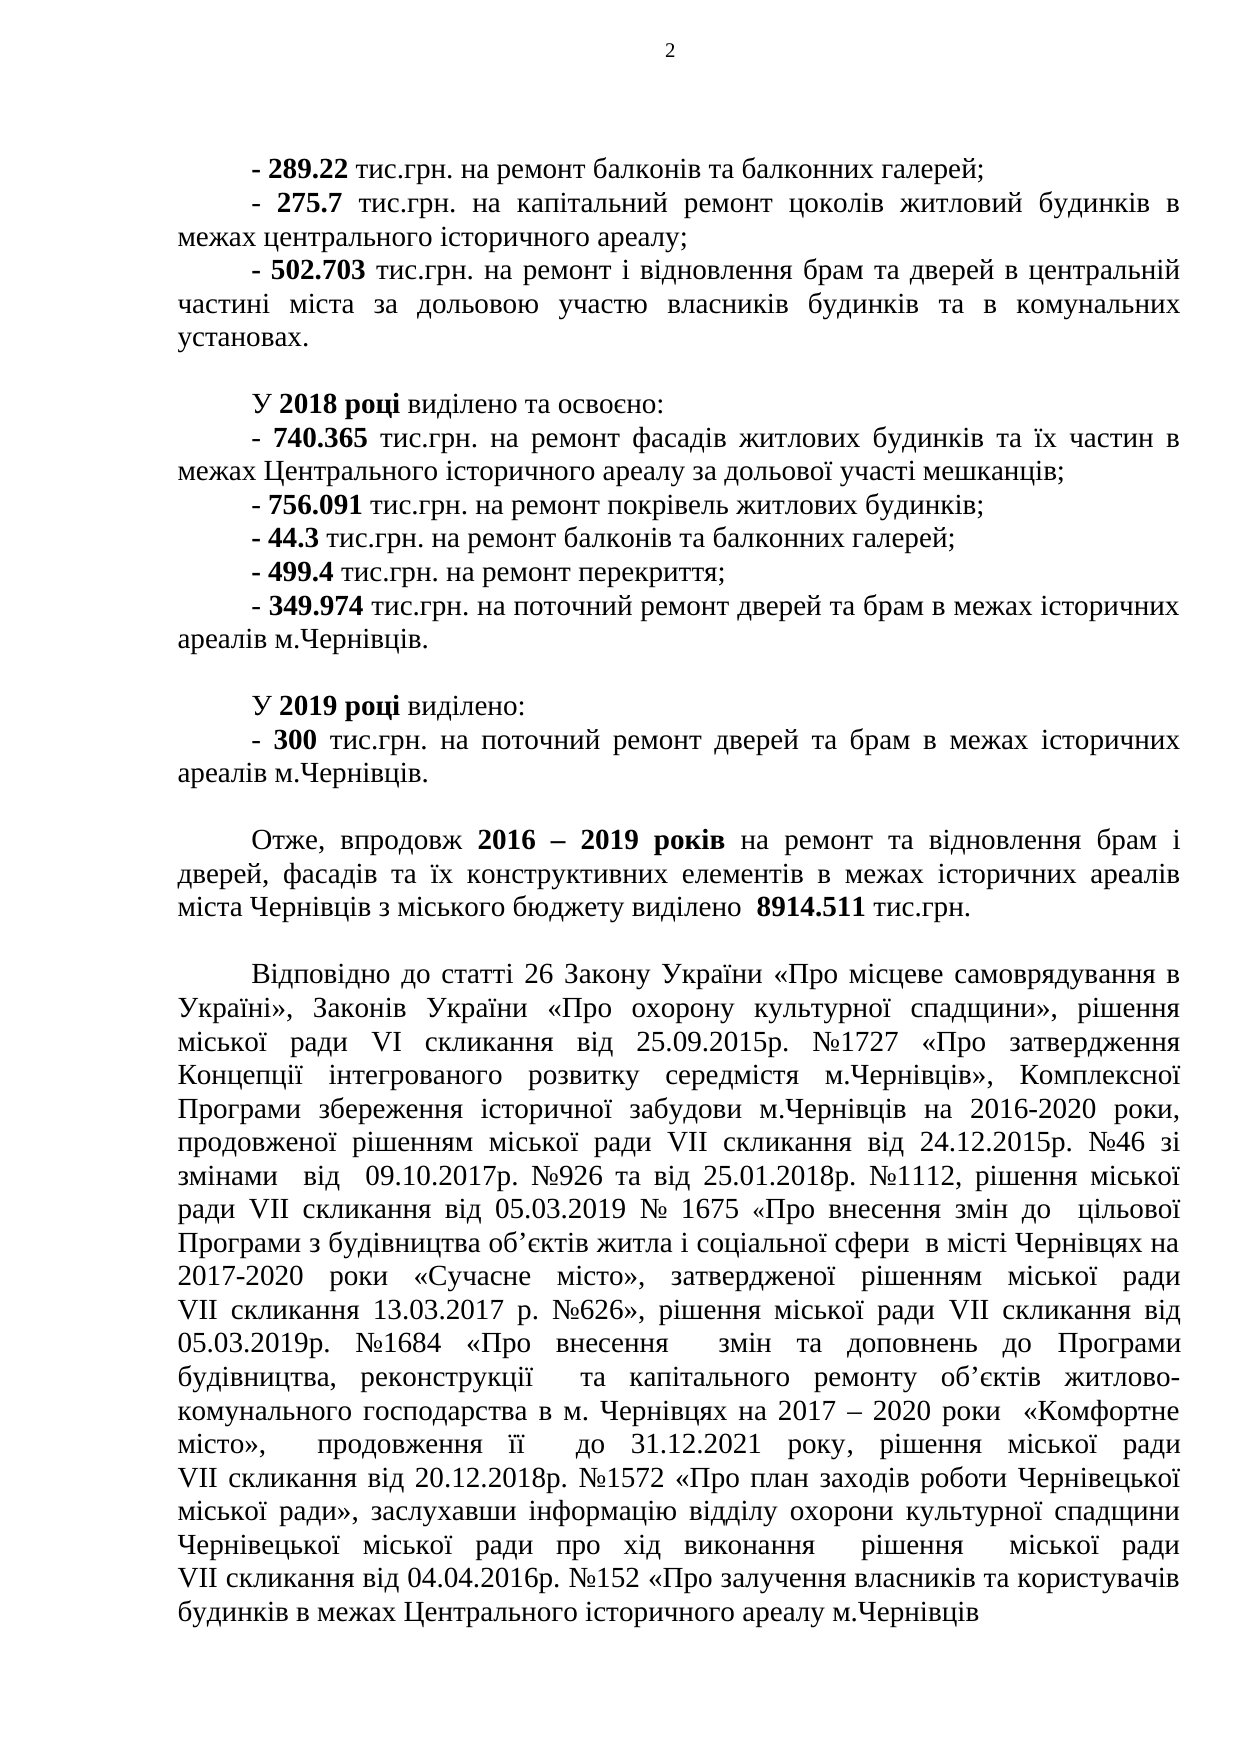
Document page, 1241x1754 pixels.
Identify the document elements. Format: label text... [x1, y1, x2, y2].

text - 499.4 тис.грн. на ремонт перекриття; [177, 554, 1181, 588]
text - 44.3 тис.грн. на ремонт балконів та балконних галерей; [177, 521, 1181, 554]
text - 275.7 тис.грн. на капітальний ремонт цоколів житловий будинків в межах центрального історичного ареалу; [177, 185, 1181, 252]
text Відповідно до статті 26 Закону України «Про місцеве самоврядування в Україні», Законів України «Про охорону культурної спадщини», рішення міської ради VІ скликання від 25.09.2015р. №1727 «Про затвердження Концепції інтегрованого розвитку середмістя м.Чернівців», Комплексної Програми збереження історичної забудови м.Чернівців на 2016-2020 роки, продовженої рішенням міської ради VІІ скликання від 24.12.2015р. №46 зі змінами від 09.10.2017р. №926 та від 25.01.2018р. №1112, рішення міської ради VІІ скликання від 05.03.2019 № 1675 «Про внесення змін до цільової Програми з будівництва об’єктів житла і соціальної сфери в місті Чернівцях на 2017-2020 роки «Сучасне місто», затвердженої рішенням міської ради VIІ скликання 13.03.2017 р. №626», рішення міської ради VІІ скликання від 05.03.2019р. №1684 «Про внесення змін та доповнень до Програми будівництва, реконструкції та капітального ремонту об’єктів житлово-комунального господарства в м. Чернівцях на 2017 – 2020 роки «Комфортне місто», продовження її до 31.12.2021 року, рішення міської ради VІІ скликання від 20.12.2018р. №1572 «Про план заходів роботи Чернівецької міської ради», заслухавши інформацію відділу охорони культурної спадщини Чернівецької міської ради про хід виконання рішення міської ради VІІ скликання від 04.04.2016р. №152 «Про залучення власників та користувачів будинків в межах Центрального історичного ареалу м.Чернівців [177, 957, 1181, 1627]
text У 2019 році виділено: [177, 688, 1181, 722]
text - 502.703 тис.грн. на ремонт і відновлення брам та дверей в центральній частині міста за дольовою участю власників будинків та в комунальних установах. [177, 252, 1181, 353]
text - 349.974 тис.грн. на поточний ремонт дверей та брам в межах історичних ареалів м.Чернівців. [177, 588, 1181, 655]
text - 289.22 тис.грн. на ремонт балконів та балконних галерей; [177, 152, 1181, 185]
text - 300 тис.грн. на поточний ремонт дверей та брам в межах історичних ареалів м.Чернівців. [177, 722, 1181, 789]
text Отже, впродовж 2016 – 2019 років на ремонт та відновлення брам і дверей, фасадів та їх конструктивних елементів в межах історичних ареалів міста Чернівців з міського бюджету виділено 8914.511 тис.грн. [177, 822, 1181, 923]
text - 756.091 тис.грн. на ремонт покрівель житлових будинків; [177, 487, 1181, 521]
text У 2018 році виділено та освоєно: [177, 386, 1181, 420]
text - 740.365 тис.грн. на ремонт фасадів житлових будинків та їх частин в межах Центрального історичного ареалу за дольової участі мешканців; [177, 420, 1181, 487]
